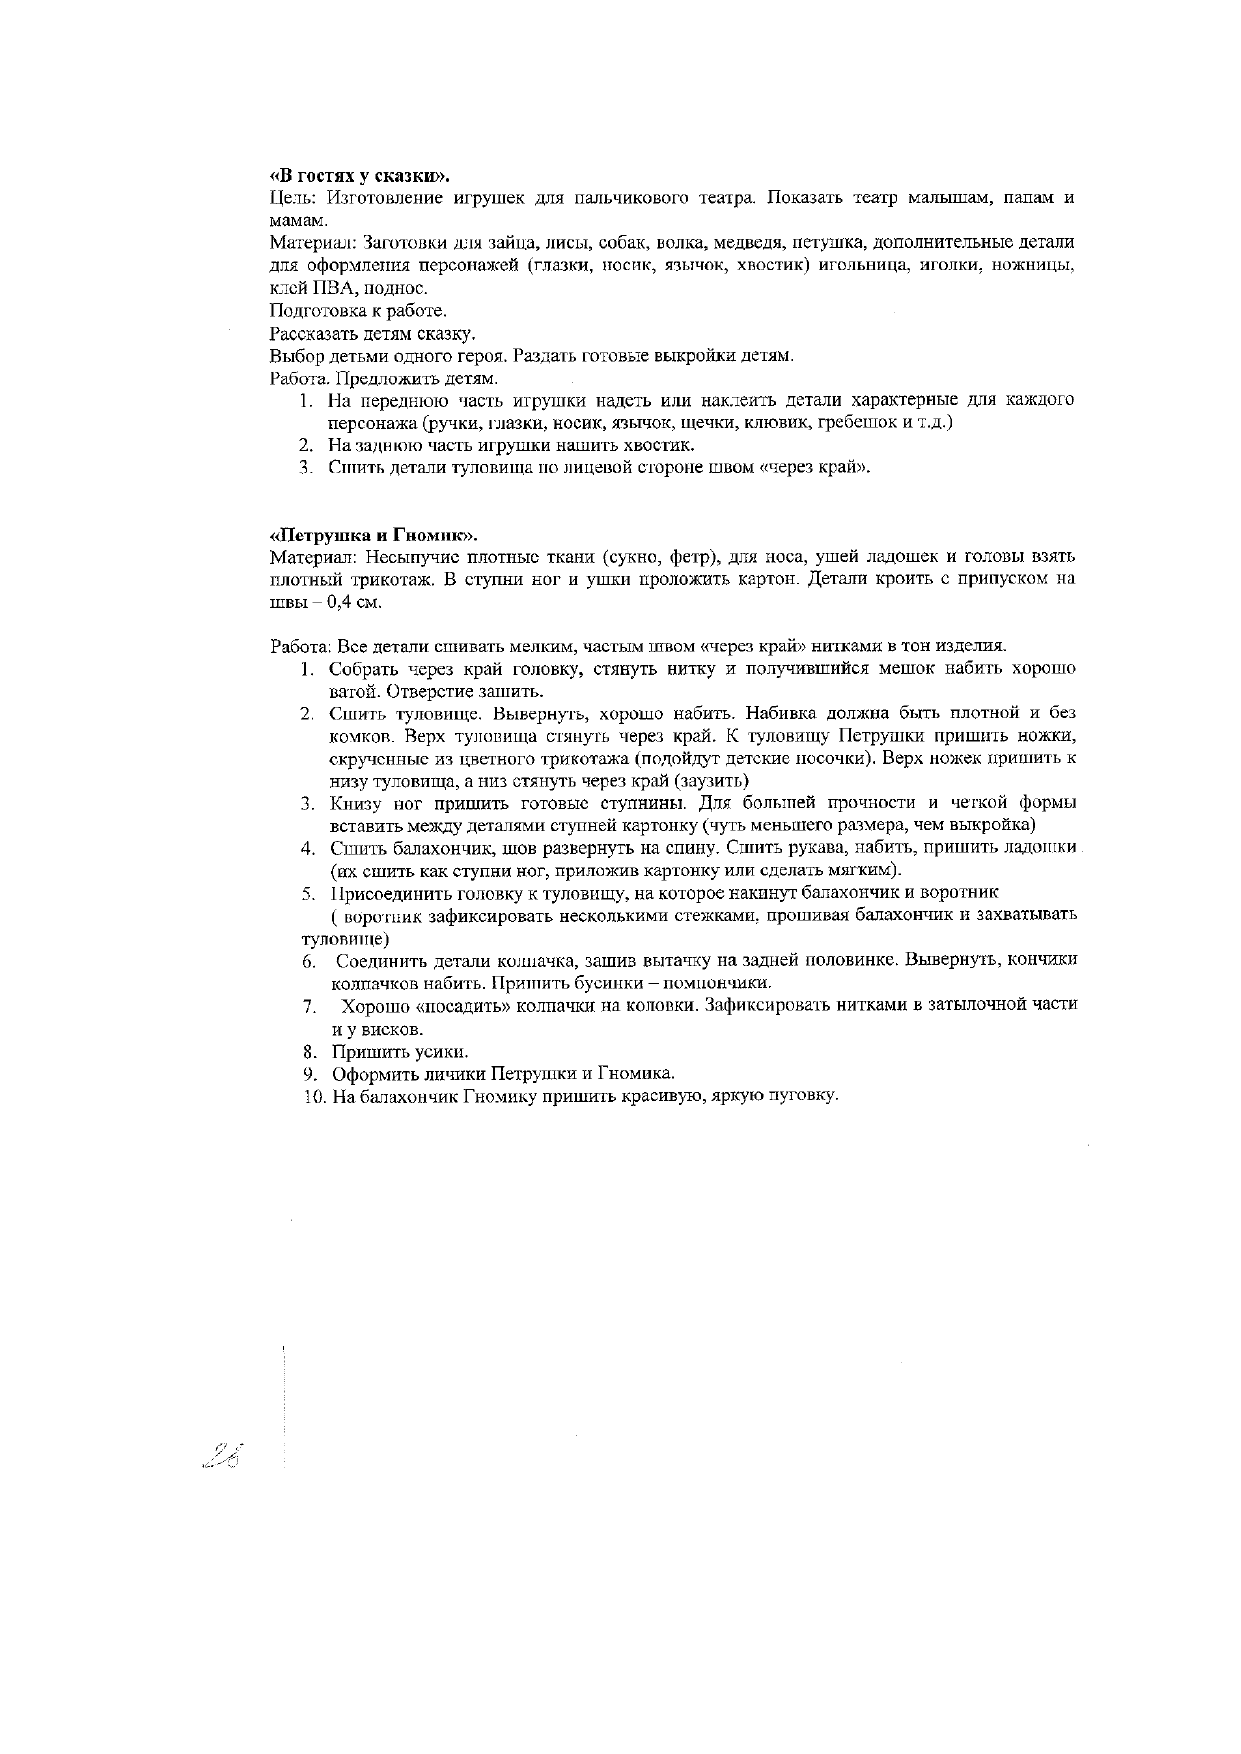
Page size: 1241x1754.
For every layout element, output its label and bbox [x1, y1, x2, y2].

picture [177, 118, 1151, 1497]
